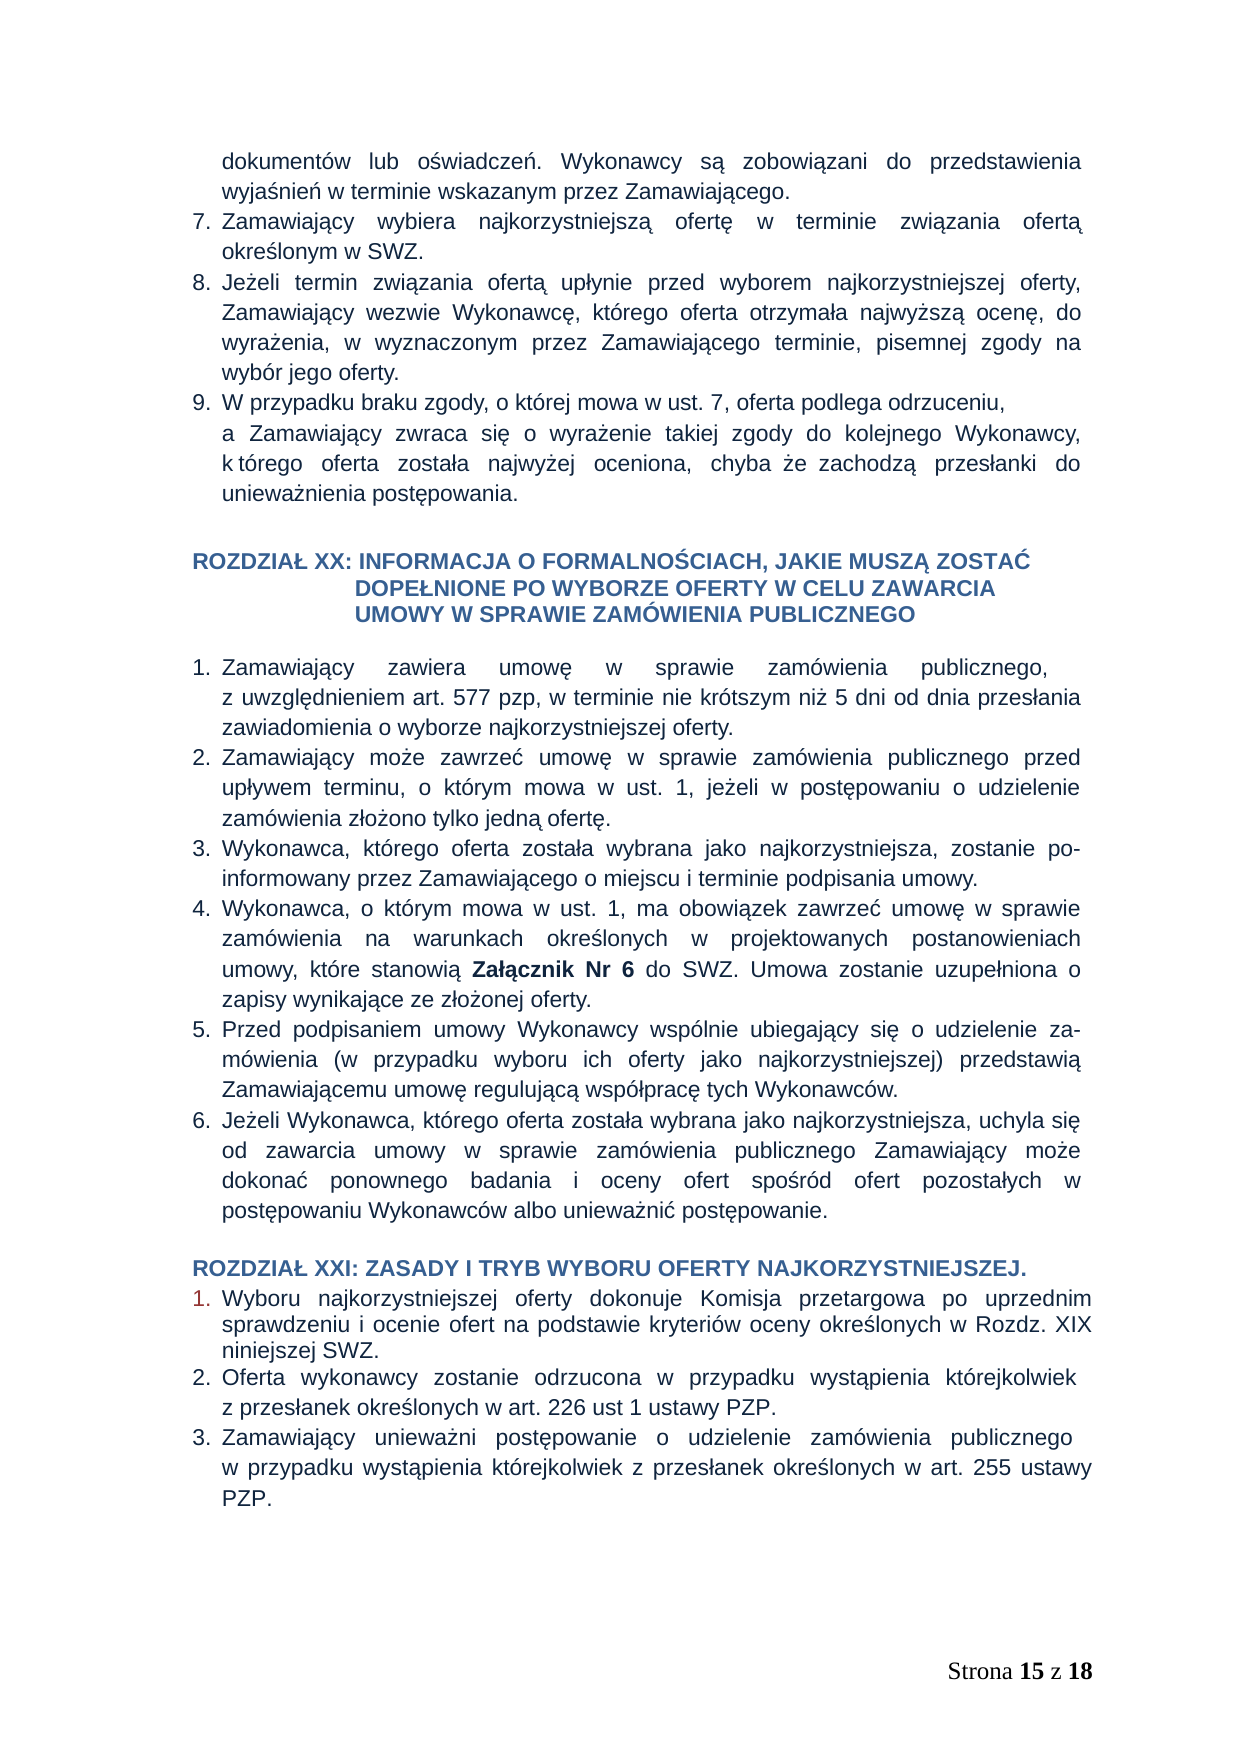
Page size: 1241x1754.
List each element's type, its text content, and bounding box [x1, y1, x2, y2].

text a Zamawiający zwraca się o wyrażenie takiej zgody do kolejnego Wykonawcy, którego oferta została najwyżej oceniona, chyba że zachodzą przesłanki do unieważnienia postępowania. [222, 419, 1081, 506]
list Jeżeli Wykonawca, którego oferta została wybrana jako najkorzystniejsza, uchyla się od zawarcia umowy w sprawie zamówienia publicznego Zamawiający może dokonać ponownego badania i oceny ofert spośród ofert pozostałych w postępowaniu Wykonawców albo unieważnić postępowanie. [192, 1107, 1081, 1224]
list Zamawiający wybiera najkorzystniejszą ofertę w terminie związania ofertą określonym w SWZ. [192, 208, 1081, 264]
list Wyboru najkorzystniejszej oferty dokonuje Komisja przetargowa po uprzednim sprawdzeniu i ocenie ofert na podstawie kryteriów oceny określonych w Rozdz. XIX niniejszej SWZ. [192, 1285, 1093, 1364]
list Zamawiający zawiera umowę w sprawie zamówienia publicznego, z uwzględnieniem art. 577 pzp, w terminie nie krótszym niż 5 dni od dnia przesłania zawiadomienia o wyborze najkorzystniejszej oferty. [192, 653, 1081, 740]
list Zamawiający unieważni postępowanie o udzielenie zamówienia publicznego w przypadku wystąpienia którejkolwiek z przesłanek określonych w art. 255 ustawy PZP. [192, 1424, 1093, 1511]
list Przed podpisaniem umowy Wykonawcy wspólnie ubiegający się o udzielenie za- mówienia (w przypadku wyboru ich oferty jako najkorzystniejszej) przedstawią Zamawiającemu umowę regulującą współpracę tych Wykonawców. [192, 1016, 1081, 1103]
list Wykonawca, którego oferta została wybrana jako najkorzystniejsza, zostanie po- informowany przez Zamawiającego o miejscu i terminie podpisania umowy. [192, 835, 1081, 891]
list Jeżeli termin związania ofertą upłynie przed wyborem najkorzystniejszej oferty, Zamawiający wezwie Wykonawcę, którego oferta otrzymała najwyższą ocenę, do wyrażenia, w wyznaczonym przez Zamawiającego terminie, pisemnej zgody na wybór jego oferty. [192, 268, 1081, 385]
list Oferta wykonawcy zostanie odrzucona w przypadku wystąpienia którejkolwiek z przesłanek określonych w art. 226 ust 1 ustawy PZP. [192, 1364, 1093, 1420]
text ROZDZIAŁ XX: INFORMACJA O FORMALNOŚCIACH, JAKIE MUSZĄ ZOSTAĆ DOPEŁNIONE PO WYBORZE OFERTY W CELU ZAWARCIA UMOWY W SPRAWIE ZAMÓWIENIA PUBLICZNEGO [192, 548, 1093, 627]
text ROZDZIAŁ XXI: ZASADY I TRYB WYBORU OFERTY NAJKORZYSTNIEJSZEJ. [192, 1254, 1093, 1281]
list Zamawiający może zawrzeć umowę w sprawie zamówienia publicznego przed upływem terminu, o którym mowa w ust. 1, jeżeli w postępowaniu o udzielenie zamówienia złożono tylko jedną ofertę. [192, 744, 1081, 831]
list W przypadku braku zgody, o której mowa w ust. 7, oferta podlega odrzuceniu, [192, 389, 1081, 416]
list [192, 148, 1081, 204]
list Wykonawca, o którym mowa w ust. 1, ma obowiązek zawrzeć umowę w sprawie zamówienia na warunkach określonych w projektowanych postanowieniach umowy, które stanowią Załącznik Nr 6 do SWZ. Umowa zostanie uzupełniona o zapisy wynikające ze złożonej oferty. [192, 895, 1081, 1012]
